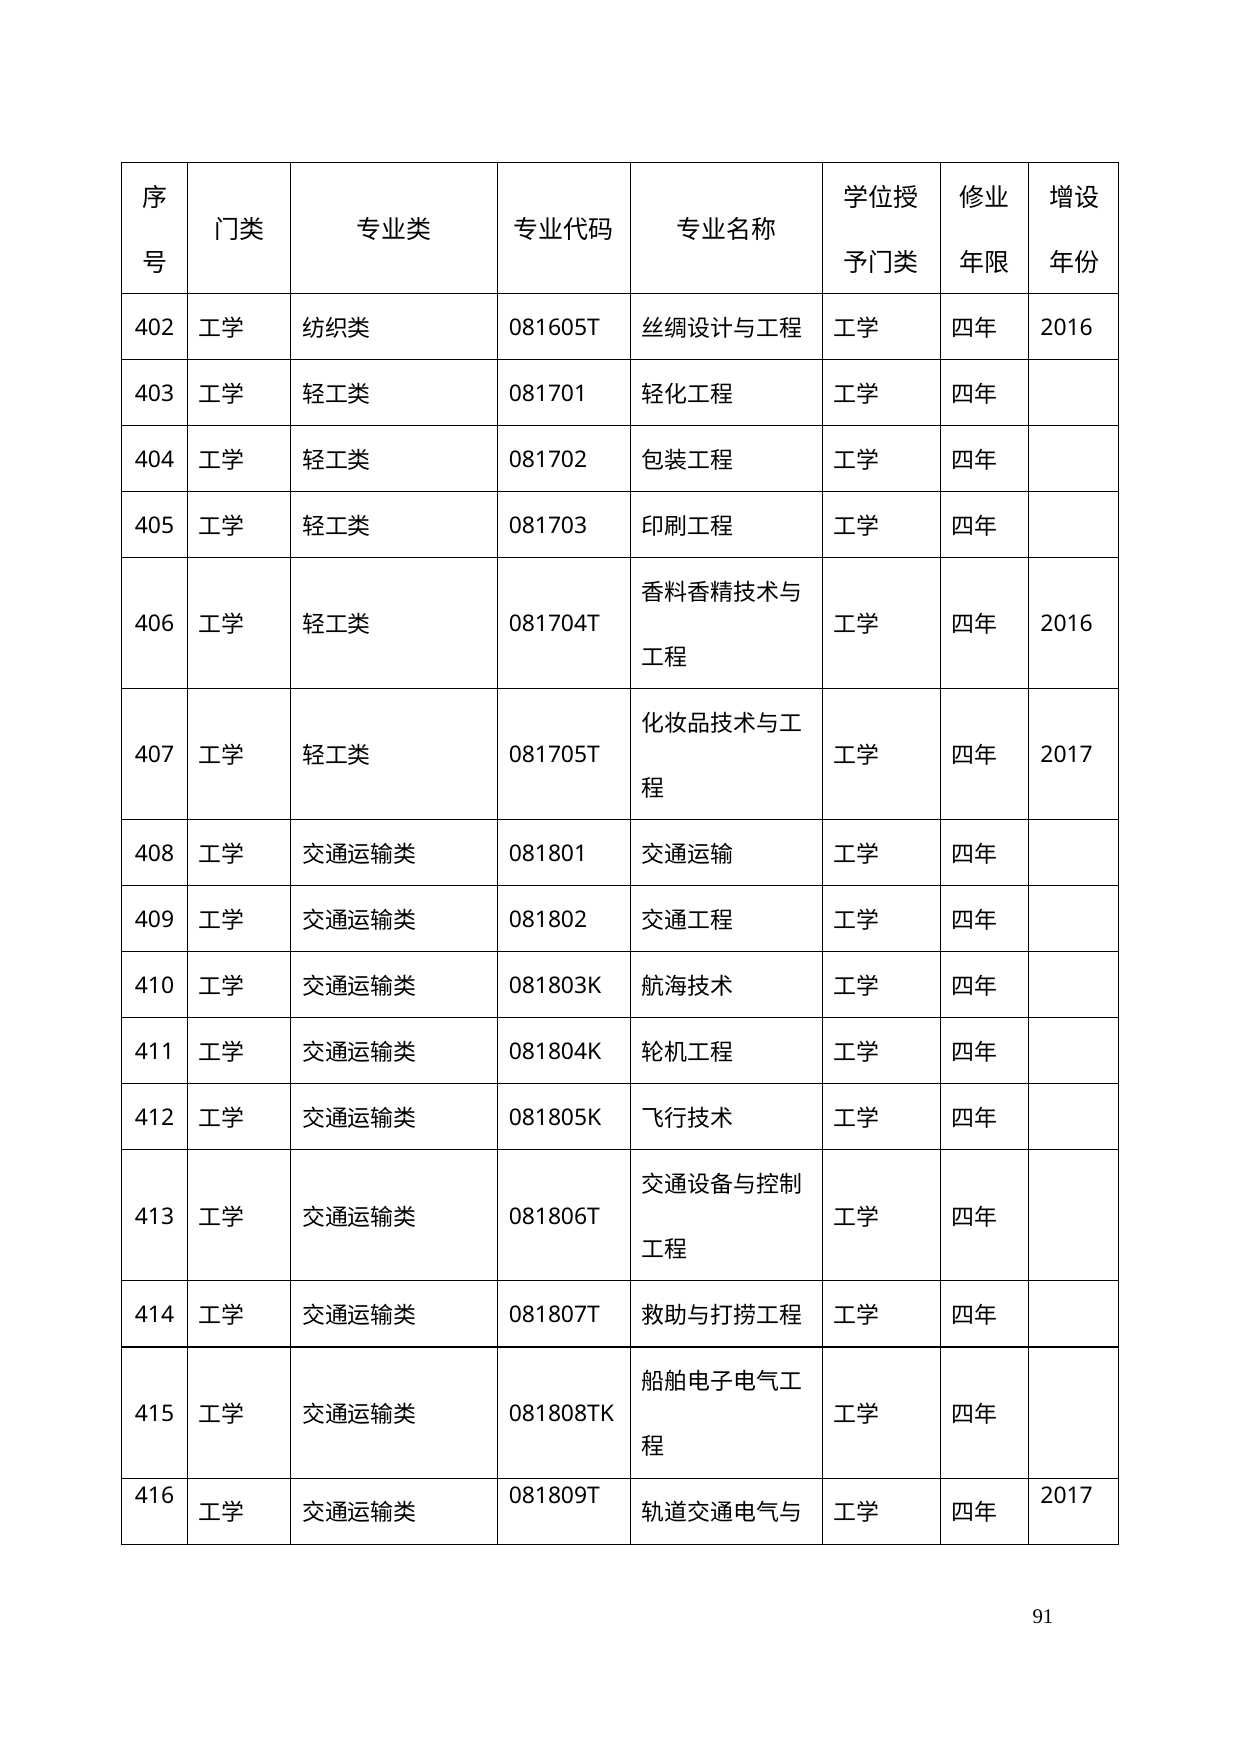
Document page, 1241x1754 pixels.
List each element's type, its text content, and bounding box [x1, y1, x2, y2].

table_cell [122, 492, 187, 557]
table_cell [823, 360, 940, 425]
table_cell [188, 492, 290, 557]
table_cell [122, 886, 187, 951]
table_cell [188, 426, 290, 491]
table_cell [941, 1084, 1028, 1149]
table_header 修业年限 [941, 163, 1028, 293]
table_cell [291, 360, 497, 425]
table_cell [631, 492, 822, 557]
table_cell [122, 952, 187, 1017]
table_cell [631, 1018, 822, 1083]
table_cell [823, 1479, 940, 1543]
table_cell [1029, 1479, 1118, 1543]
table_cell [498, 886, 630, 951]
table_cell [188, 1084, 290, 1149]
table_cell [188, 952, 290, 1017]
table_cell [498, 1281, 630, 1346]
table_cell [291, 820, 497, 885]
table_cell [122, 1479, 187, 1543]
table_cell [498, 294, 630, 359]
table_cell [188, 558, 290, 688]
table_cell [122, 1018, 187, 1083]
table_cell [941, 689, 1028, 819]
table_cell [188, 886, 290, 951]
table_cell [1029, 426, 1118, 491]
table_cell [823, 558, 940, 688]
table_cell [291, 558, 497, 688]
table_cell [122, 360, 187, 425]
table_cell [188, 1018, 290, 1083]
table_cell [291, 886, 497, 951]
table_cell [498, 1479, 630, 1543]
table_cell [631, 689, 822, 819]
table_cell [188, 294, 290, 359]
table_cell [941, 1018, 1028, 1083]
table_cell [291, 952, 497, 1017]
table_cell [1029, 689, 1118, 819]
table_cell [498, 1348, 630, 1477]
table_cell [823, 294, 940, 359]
table_header 学位授予门类 [823, 163, 940, 293]
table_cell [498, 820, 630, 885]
table_header 专业代码 [498, 163, 630, 293]
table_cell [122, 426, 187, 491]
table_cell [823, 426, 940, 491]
table_header 专业类 [291, 163, 497, 293]
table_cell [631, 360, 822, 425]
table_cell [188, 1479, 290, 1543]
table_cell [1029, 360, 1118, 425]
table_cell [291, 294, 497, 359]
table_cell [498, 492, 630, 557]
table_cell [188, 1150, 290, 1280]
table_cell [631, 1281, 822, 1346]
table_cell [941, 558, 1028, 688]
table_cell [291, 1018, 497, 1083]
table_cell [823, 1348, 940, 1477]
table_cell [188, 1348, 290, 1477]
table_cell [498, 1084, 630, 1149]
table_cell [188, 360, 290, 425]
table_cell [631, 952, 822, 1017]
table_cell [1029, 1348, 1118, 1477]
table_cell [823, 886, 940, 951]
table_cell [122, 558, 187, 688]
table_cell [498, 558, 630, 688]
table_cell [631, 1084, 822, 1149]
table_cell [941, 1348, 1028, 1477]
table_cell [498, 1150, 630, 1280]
table_header 专业名称 [631, 163, 822, 293]
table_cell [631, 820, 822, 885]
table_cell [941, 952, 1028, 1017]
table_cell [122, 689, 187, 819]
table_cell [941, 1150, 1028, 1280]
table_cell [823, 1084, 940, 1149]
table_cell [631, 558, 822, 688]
table_header 序号 [122, 163, 187, 293]
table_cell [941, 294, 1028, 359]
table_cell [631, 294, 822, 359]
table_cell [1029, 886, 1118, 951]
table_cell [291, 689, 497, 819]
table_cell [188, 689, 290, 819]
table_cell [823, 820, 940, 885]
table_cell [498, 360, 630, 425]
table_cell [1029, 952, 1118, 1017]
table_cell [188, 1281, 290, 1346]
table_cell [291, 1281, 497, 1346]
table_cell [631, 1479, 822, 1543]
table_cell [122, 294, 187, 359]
table_header 门类 [188, 163, 290, 293]
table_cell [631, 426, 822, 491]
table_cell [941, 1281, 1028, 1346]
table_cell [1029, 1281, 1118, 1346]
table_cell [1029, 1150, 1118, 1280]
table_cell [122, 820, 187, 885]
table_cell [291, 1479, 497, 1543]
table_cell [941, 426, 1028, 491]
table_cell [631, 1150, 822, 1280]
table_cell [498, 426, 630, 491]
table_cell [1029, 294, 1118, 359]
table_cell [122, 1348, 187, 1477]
table_header 增设年份 [1029, 163, 1118, 293]
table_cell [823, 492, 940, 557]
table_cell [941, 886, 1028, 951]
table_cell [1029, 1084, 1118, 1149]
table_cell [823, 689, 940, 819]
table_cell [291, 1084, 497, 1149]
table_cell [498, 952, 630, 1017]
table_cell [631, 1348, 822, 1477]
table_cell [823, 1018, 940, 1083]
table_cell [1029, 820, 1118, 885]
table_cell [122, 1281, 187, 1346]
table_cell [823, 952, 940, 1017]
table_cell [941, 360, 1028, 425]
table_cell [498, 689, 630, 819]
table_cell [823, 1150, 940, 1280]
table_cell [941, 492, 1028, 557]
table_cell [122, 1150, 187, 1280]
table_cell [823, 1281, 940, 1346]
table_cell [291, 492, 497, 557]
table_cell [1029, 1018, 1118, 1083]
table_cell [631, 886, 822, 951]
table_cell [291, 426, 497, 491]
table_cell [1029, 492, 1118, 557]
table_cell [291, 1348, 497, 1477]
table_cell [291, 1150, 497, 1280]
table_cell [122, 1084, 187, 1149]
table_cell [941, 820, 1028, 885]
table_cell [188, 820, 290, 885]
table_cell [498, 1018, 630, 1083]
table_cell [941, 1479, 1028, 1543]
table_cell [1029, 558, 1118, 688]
